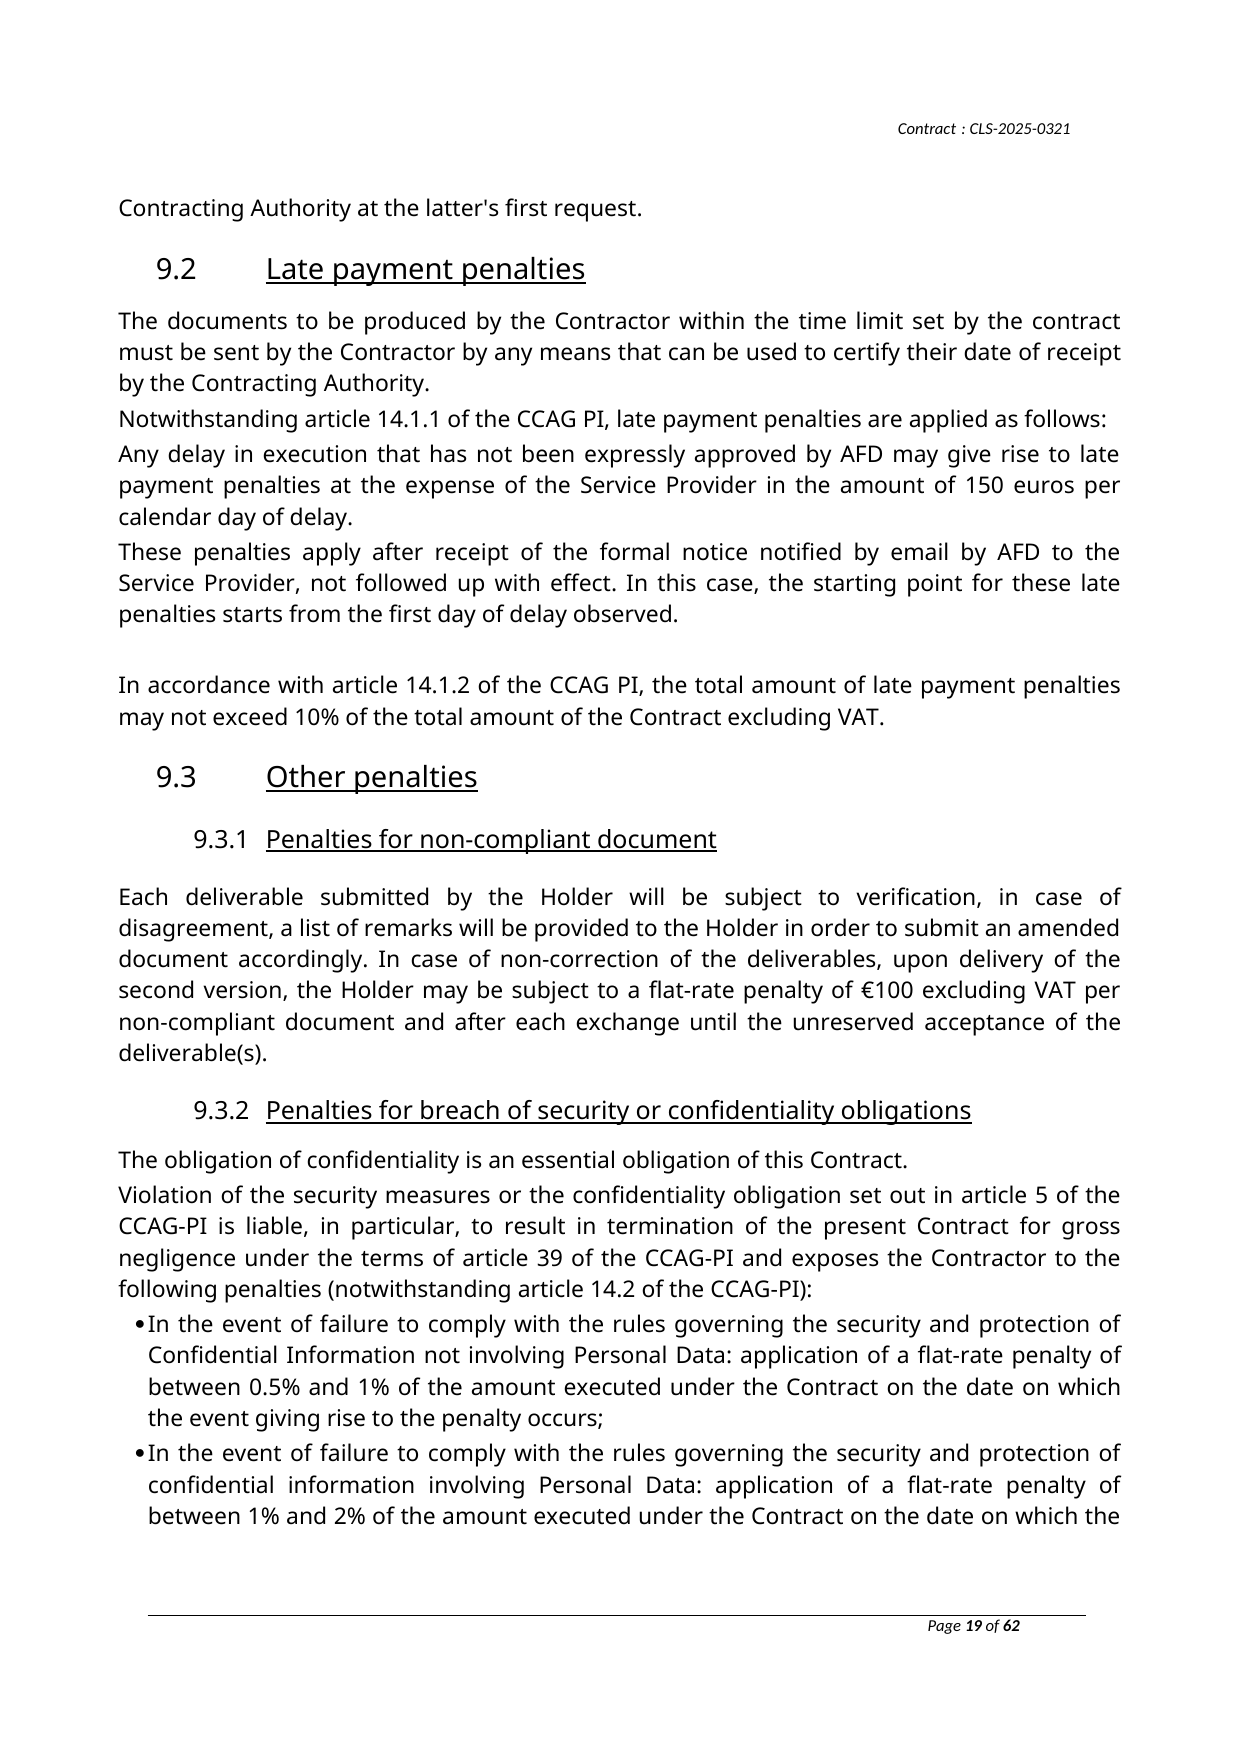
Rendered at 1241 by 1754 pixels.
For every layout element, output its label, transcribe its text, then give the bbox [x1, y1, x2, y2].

list In the event of failure to comply with the rules governing the security and protection of Confidential Information not involving Personal Data: application of a flat-rate penalty of between 0.5% and 1% of the amount executed under the Contract on the date on which the event giving rise to the penalty occurs; [136, 1308, 1122, 1433]
text Penalties for breach of security or confidentiality obligations [193, 1093, 1122, 1127]
text Notwithstanding article 14.1.1 of the CCAG PI, late payment penalties are applied as follows: [118, 402, 1122, 434]
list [136, 1437, 1122, 1531]
text Any delay in execution that has not been expressly approved by AFD may give rise to late payment penalties at the expense of the Service Provider in the amount of 150 euros per calendar day of delay. [118, 438, 1122, 532]
text Violation of the security measures or the confidentiality obligation set out in article 5 of the CCAG-PI is liable, in particular, to result in termination of the present Contract for gross negligence under the terms of article 39 of the CCAG-PI and exposes the Contractor to the following penalties (notwithstanding article 14.2 of the CCAG-PI): [118, 1179, 1122, 1304]
text Other penalties [156, 757, 1122, 796]
text These penalties apply after receipt of the formal notice notified by email by AFD to the Service Provider, not followed up with effect. In this case, the starting point for these late penalties starts from the first day of delay observed. [118, 536, 1122, 629]
text The obligation of confidentiality is an essential obligation of this Contract. [118, 1144, 1122, 1175]
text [118, 192, 1122, 223]
text Late payment penalties [156, 248, 1122, 288]
list Each deliverable submitted by the Holder will be subject to verification, in case of disagreement, a list of remarks will be provided to the Holder in order to submit an amended document accordingly. In case of non-correction of the deliverables, upon delivery of the second version, the Holder may be subject to a flat-rate penalty of €100 excluding VAT per non-compliant document and after each exchange until the unreserved acceptance of the deliverable(s). [118, 880, 1122, 1068]
text In accordance with article 14.1.2 of the CCAG PI, the total amount of late payment penalties may not exceed 10% of the total amount of the Contract excluding VAT. [118, 669, 1122, 732]
text The documents to be produced by the Contractor within the time limit set by the contract must be sent by the Contractor by any means that can be used to certify their date of receipt by the Contracting Authority. [118, 304, 1122, 398]
text Penalties for non-compliant document [193, 821, 1122, 855]
